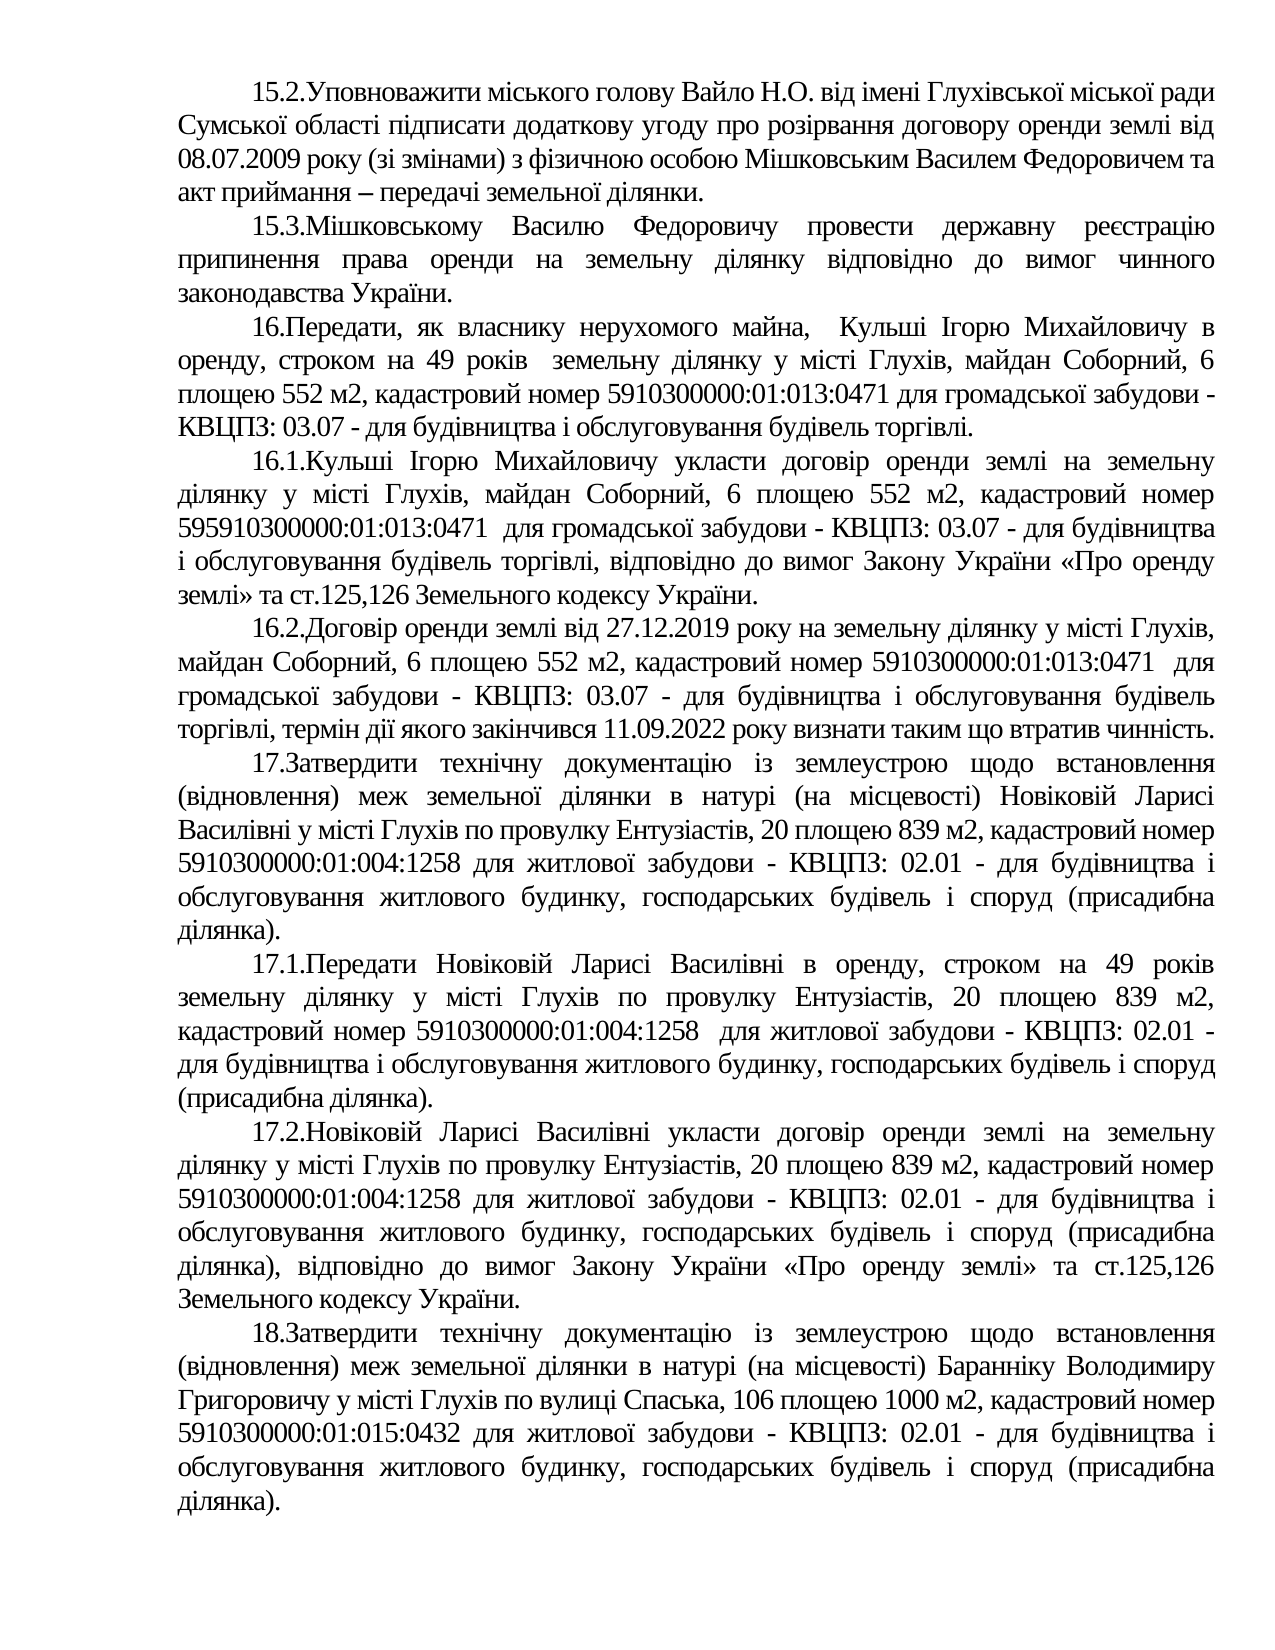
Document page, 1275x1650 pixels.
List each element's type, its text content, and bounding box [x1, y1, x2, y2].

text 16.1.Кульші Ігорю Михайловичу укласти договір оренди землі на земельну ділянку у місті Глухів, майдан Соборний, 6 площею 552 м2, кадастровий номер 595910300000:01:013:0471 для громадської забудови - КВЦПЗ: 03.07 - для будівництва і обслуговування будівель торгівлі, відповідно до вимог Закону України «Про оренду землі» та ст.125,126 Земельного кодексу України. [177, 443, 1216, 611]
text 17.1.Передати Новіковій Ларисі Василівні в оренду, строком на 49 років земельну ділянку у місті Глухів по провулку Ентузіастів, 20 площею 839 м2, кадастровий номер 5910300000:01:004:1258 для житлової забудови - КВЦПЗ: 02.01 - для будівництва і обслуговування житлового будинку, господарських будівель і споруд (присадибна ділянка). [177, 946, 1216, 1114]
text 15.3.Мішковському Василю Федоровичу провести державну реєстрацію припинення права оренди на земельну ділянку відповідно до вимог чинного законодавства України. [177, 208, 1216, 309]
text 16.Передати, як власнику нерухомого майна, Кульші Ігорю Михайловичу в оренду, строком на 49 років земельну ділянку у місті Глухів, майдан Соборний, 6 площею 552 м2, кадастровий номер 5910300000:01:013:0471 для громадської забудови - КВЦПЗ: 03.07 - для будівництва і обслуговування будівель торгівлі. [177, 309, 1216, 443]
text 15.2.Уповноважити міського голову Вайло Н.О. від імені Глухівської міської ради Сумської області підписати додаткову угоду про розірвання договору оренди землі від 08.07.2009 року (зі змінами) з фізичною особою Мішковським Василем Федоровичем та акт приймання – передачі земельної ділянки. [177, 74, 1216, 208]
text 17.2.Новіковій Ларисі Василівні укласти договір оренди землі на земельну ділянку у місті Глухів по провулку Ентузіастів, 20 площею 839 м2, кадастровий номер 5910300000:01:004:1258 для житлової забудови - КВЦПЗ: 02.01 - для будівництва і обслуговування житлового будинку, господарських будівель і споруд (присадибна ділянка), відповідно до вимог Закону України «Про оренду землі» та ст.125,126 Земельного кодексу України. [177, 1114, 1216, 1315]
text 16.2.Договір оренди землі від 27.12.2019 року на земельну ділянку у місті Глухів, майдан Соборний, 6 площею 552 м2, кадастровий номер 5910300000:01:013:0471 для громадської забудови - КВЦПЗ: 03.07 - для будівництва і обслуговування будівель торгівлі, термін дії якого закінчився 11.09.2022 року визнати таким що втратив чинність. [177, 611, 1216, 745]
text 18.Затвердити технічну документацію із землеустрою щодо встановлення (відновлення) меж земельної ділянки в натурі (на місцевості) Баранніку Володимиру Григоровичу у місті Глухів по вулиці Спаська, 106 площею 1000 м2, кадастровий номер 5910300000:01:015:0432 для житлової забудови - КВЦПЗ: 02.01 - для будівництва і обслуговування житлового будинку, господарських будівель і споруд (присадибна ділянка). [177, 1315, 1216, 1516]
text 17.Затвердити технічну документацію із землеустрою щодо встановлення (відновлення) меж земельної ділянки в натурі (на місцевості) Новіковій Ларисі Василівні у місті Глухів по провулку Ентузіастів, 20 площею 839 м2, кадастровий номер 5910300000:01:004:1258 для житлової забудови - КВЦПЗ: 02.01 - для будівництва і обслуговування житлового будинку, господарських будівель і споруд (присадибна ділянка). [177, 745, 1216, 946]
